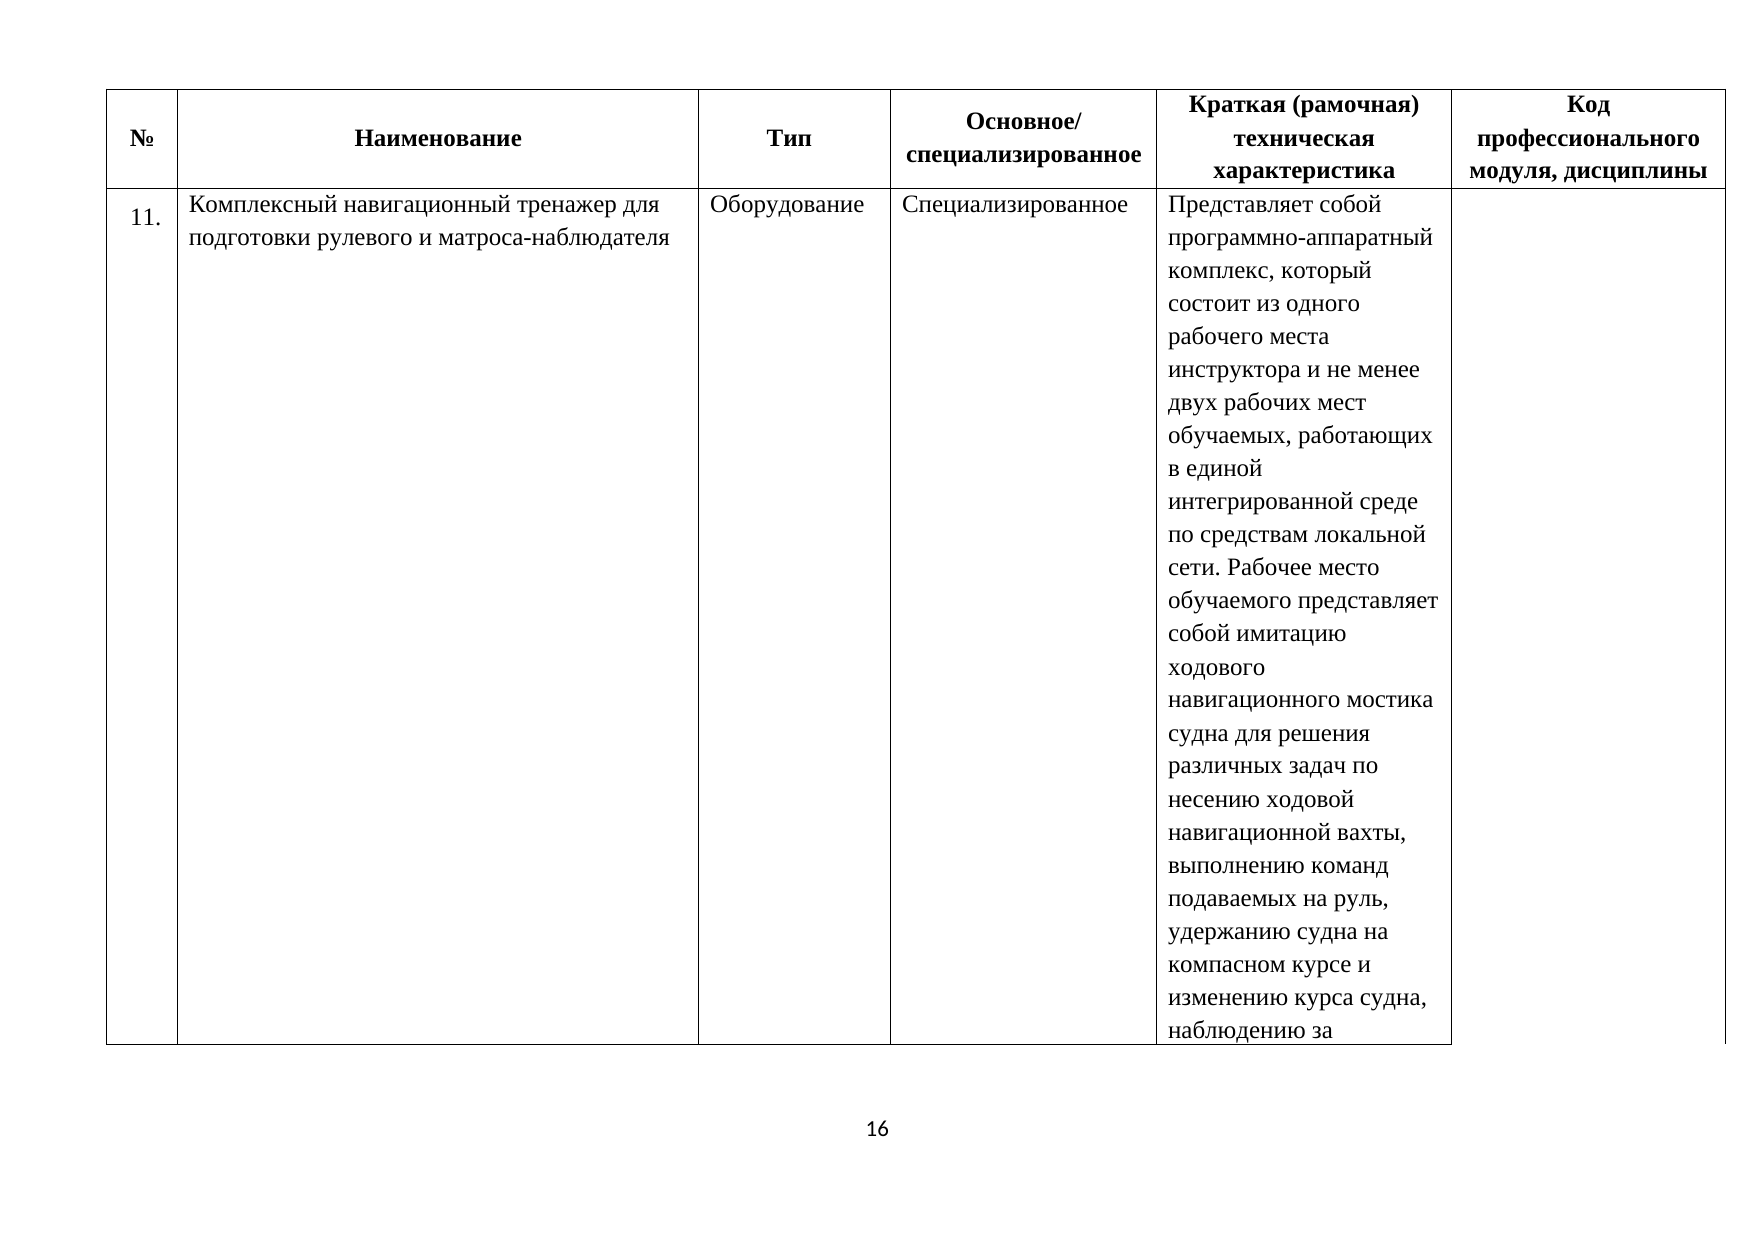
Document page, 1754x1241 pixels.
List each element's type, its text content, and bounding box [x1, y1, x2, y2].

table_cell [107, 189, 177, 1043]
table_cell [1157, 189, 1451, 1043]
table_cell Специализированное [891, 189, 1156, 1043]
table_header Код профессионального модуля, дисциплины [1452, 90, 1725, 188]
table_header Наименование [178, 90, 698, 188]
table_header № [107, 90, 177, 188]
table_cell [178, 189, 698, 1043]
table_header Краткая (рамочная) техническая характеристика [1157, 90, 1451, 188]
table_cell Оборудование [699, 189, 890, 1043]
table_header Тип [699, 90, 890, 188]
table_header Основное/ специализированное [891, 90, 1156, 188]
